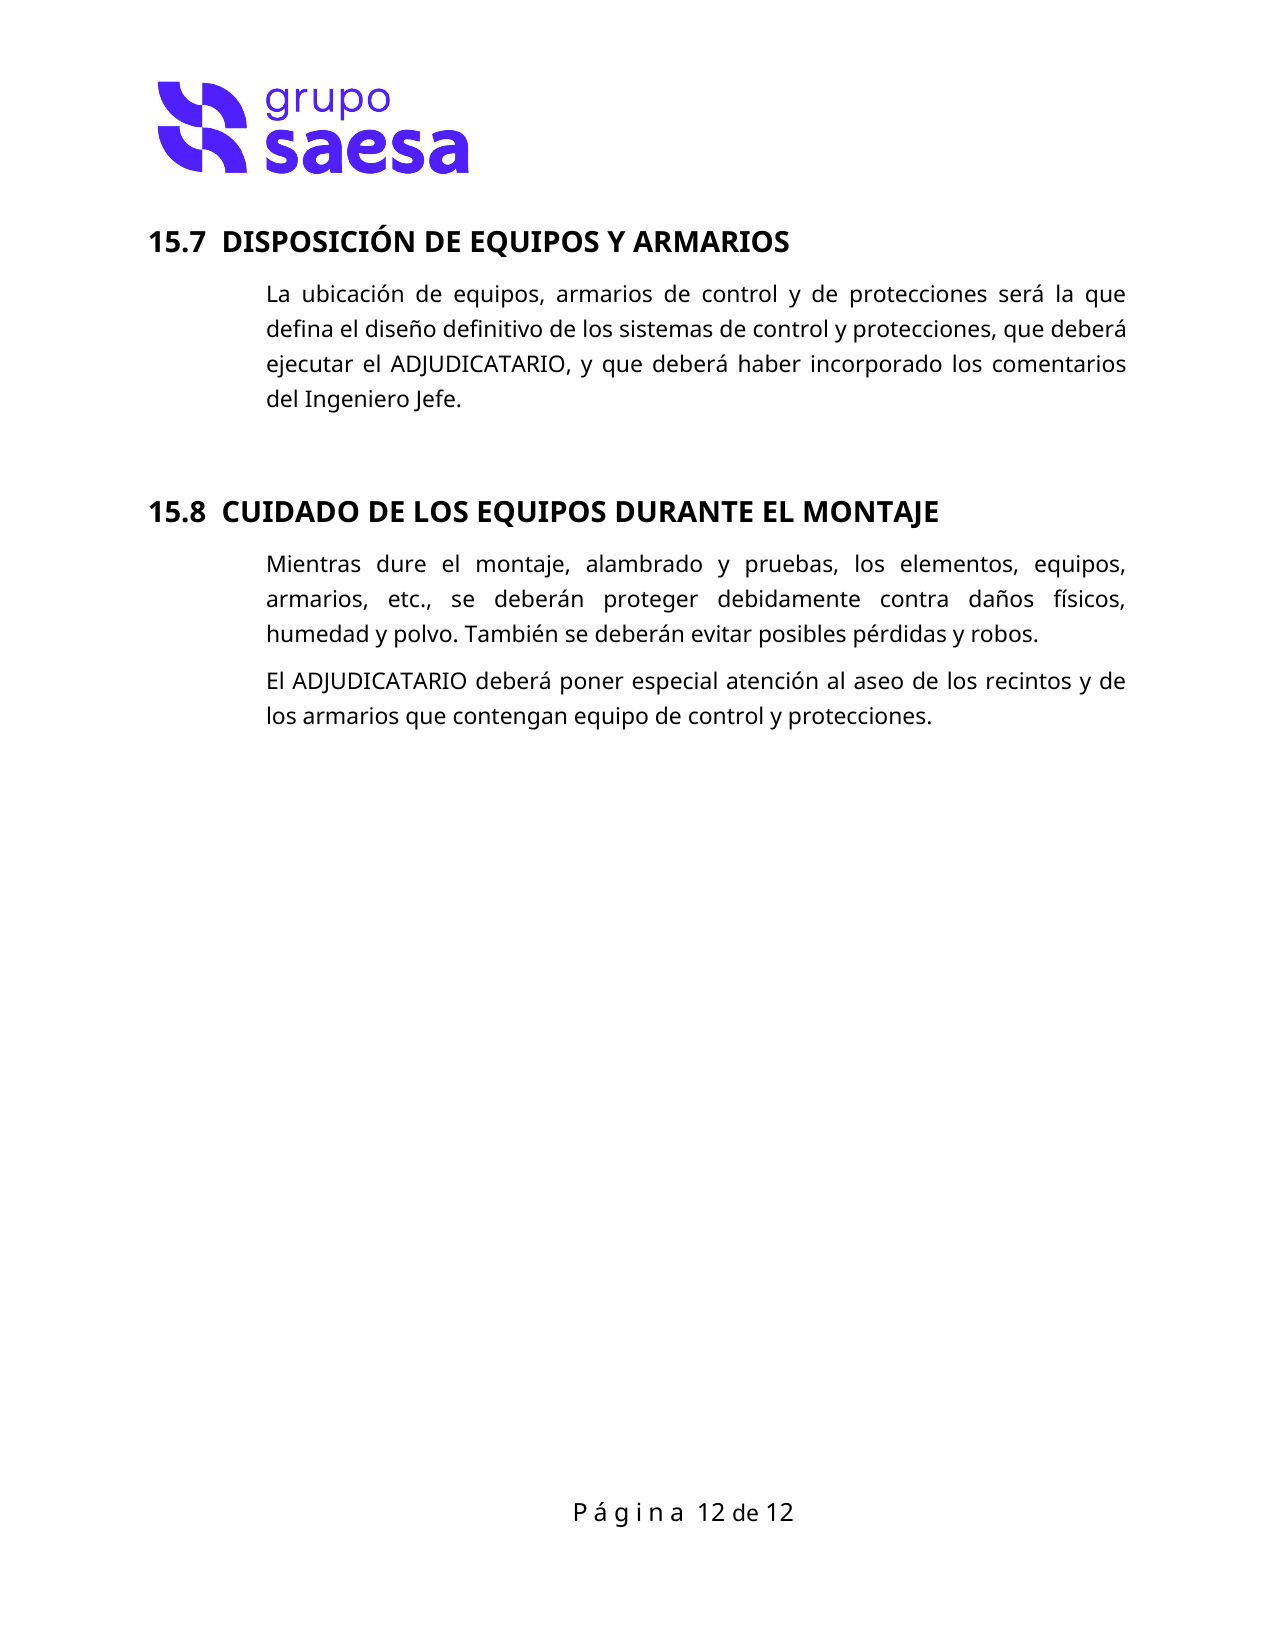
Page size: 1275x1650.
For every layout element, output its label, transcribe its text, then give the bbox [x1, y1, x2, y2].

subtitle DISPOSICIÓN DE EQUIPOS Y ARMARIOS [148, 221, 1127, 261]
text El ADJUDICATARIO deberá poner especial atención al aseo de los recintos y de los armarios que contengan equipo de control y protecciones. [266, 665, 1127, 731]
text Mientras dure el montaje, alambrado y pruebas, los elementos, equipos, armarios, etc., se deberán proteger debidamente contra daños físicos, humedad y polvo. También se deberán evitar posibles pérdidas y robos. [266, 548, 1127, 649]
subtitle CUIDADO DE LOS EQUIPOS DURANTE EL MONTAJE [148, 491, 1127, 531]
picture [147, 73, 478, 177]
text La ubicación de equipos, armarios de control y de protecciones será la que defina el diseño definitivo de los sistemas de control y protecciones, que deberá ejecutar el ADJUDICATARIO, y que deberá haber incorporado los comentarios del Ingeniero Jefe. [266, 278, 1127, 414]
